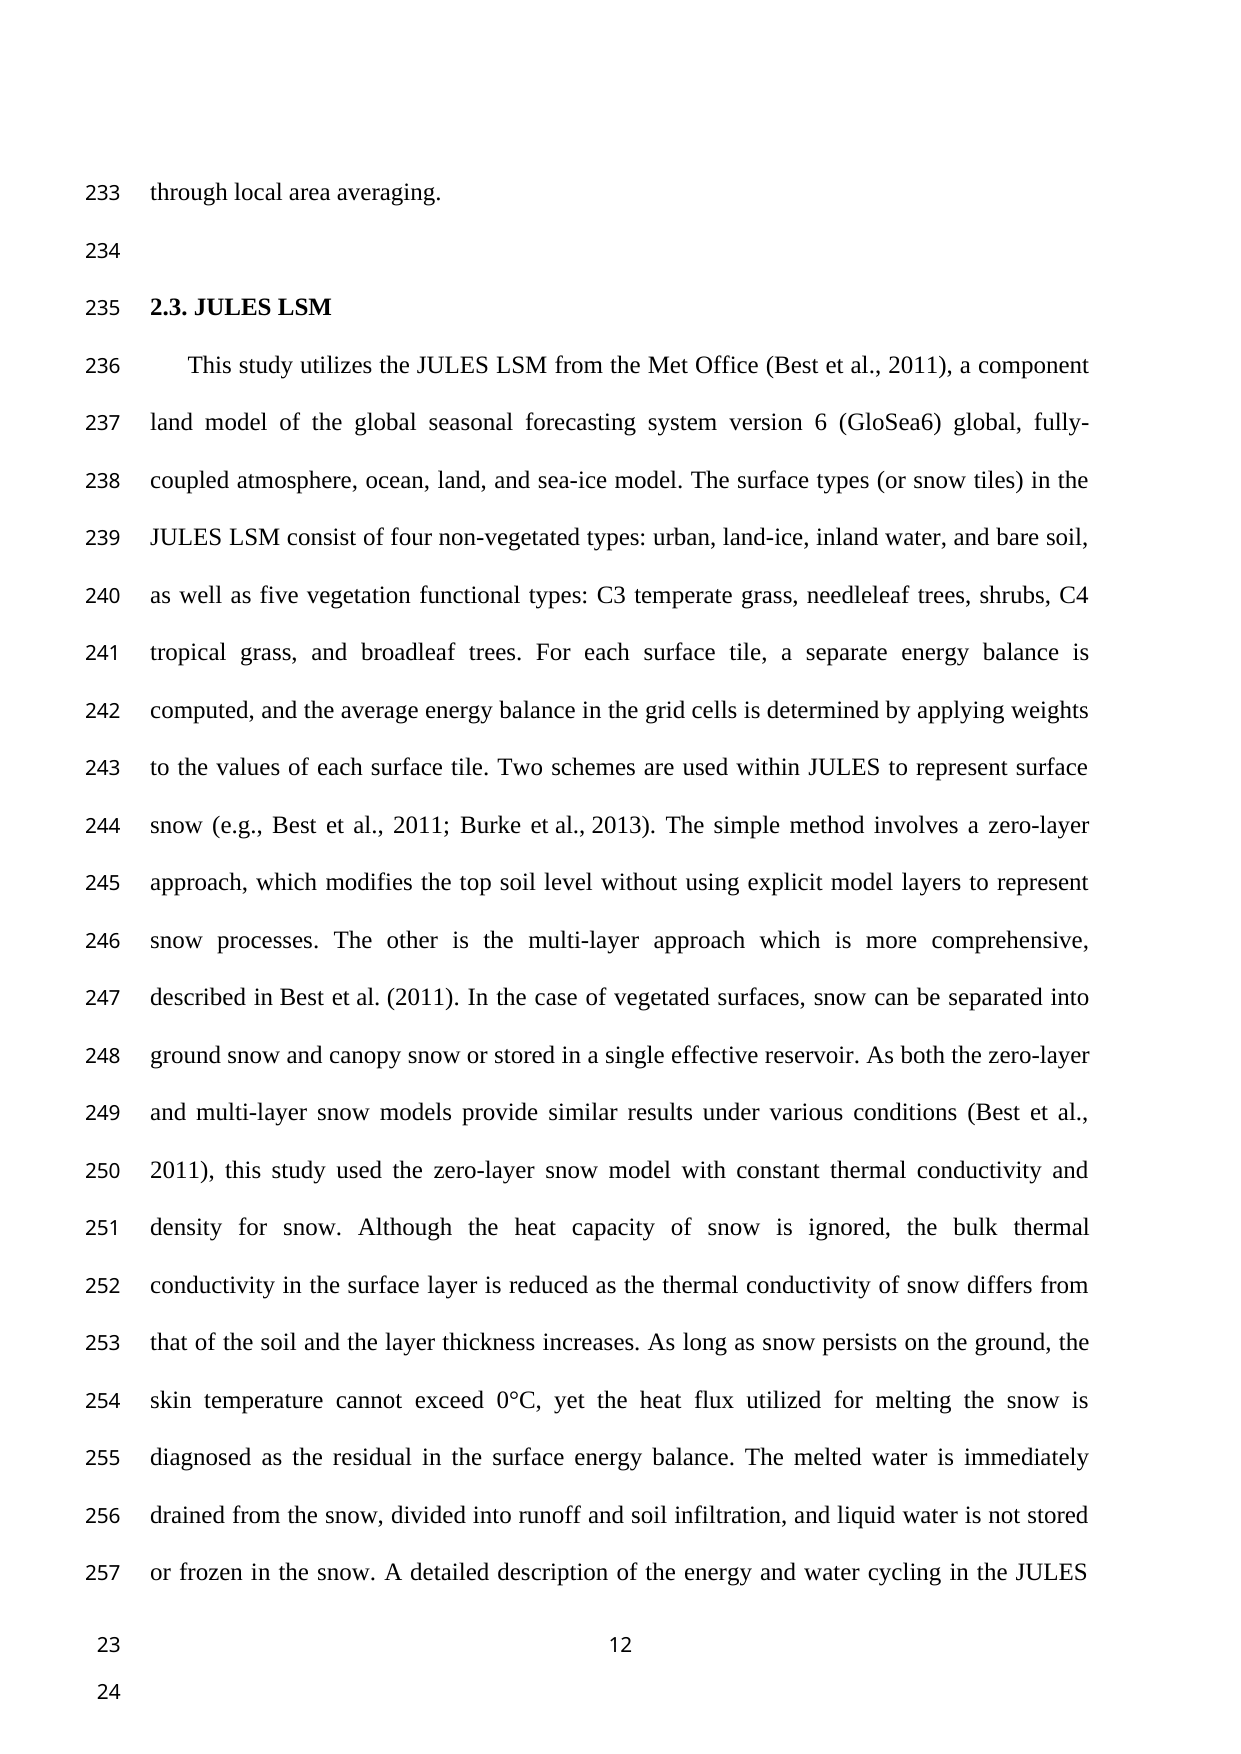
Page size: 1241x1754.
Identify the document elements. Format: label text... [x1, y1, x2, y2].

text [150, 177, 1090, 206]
text 2.3. JULES LSM [150, 292, 1090, 321]
